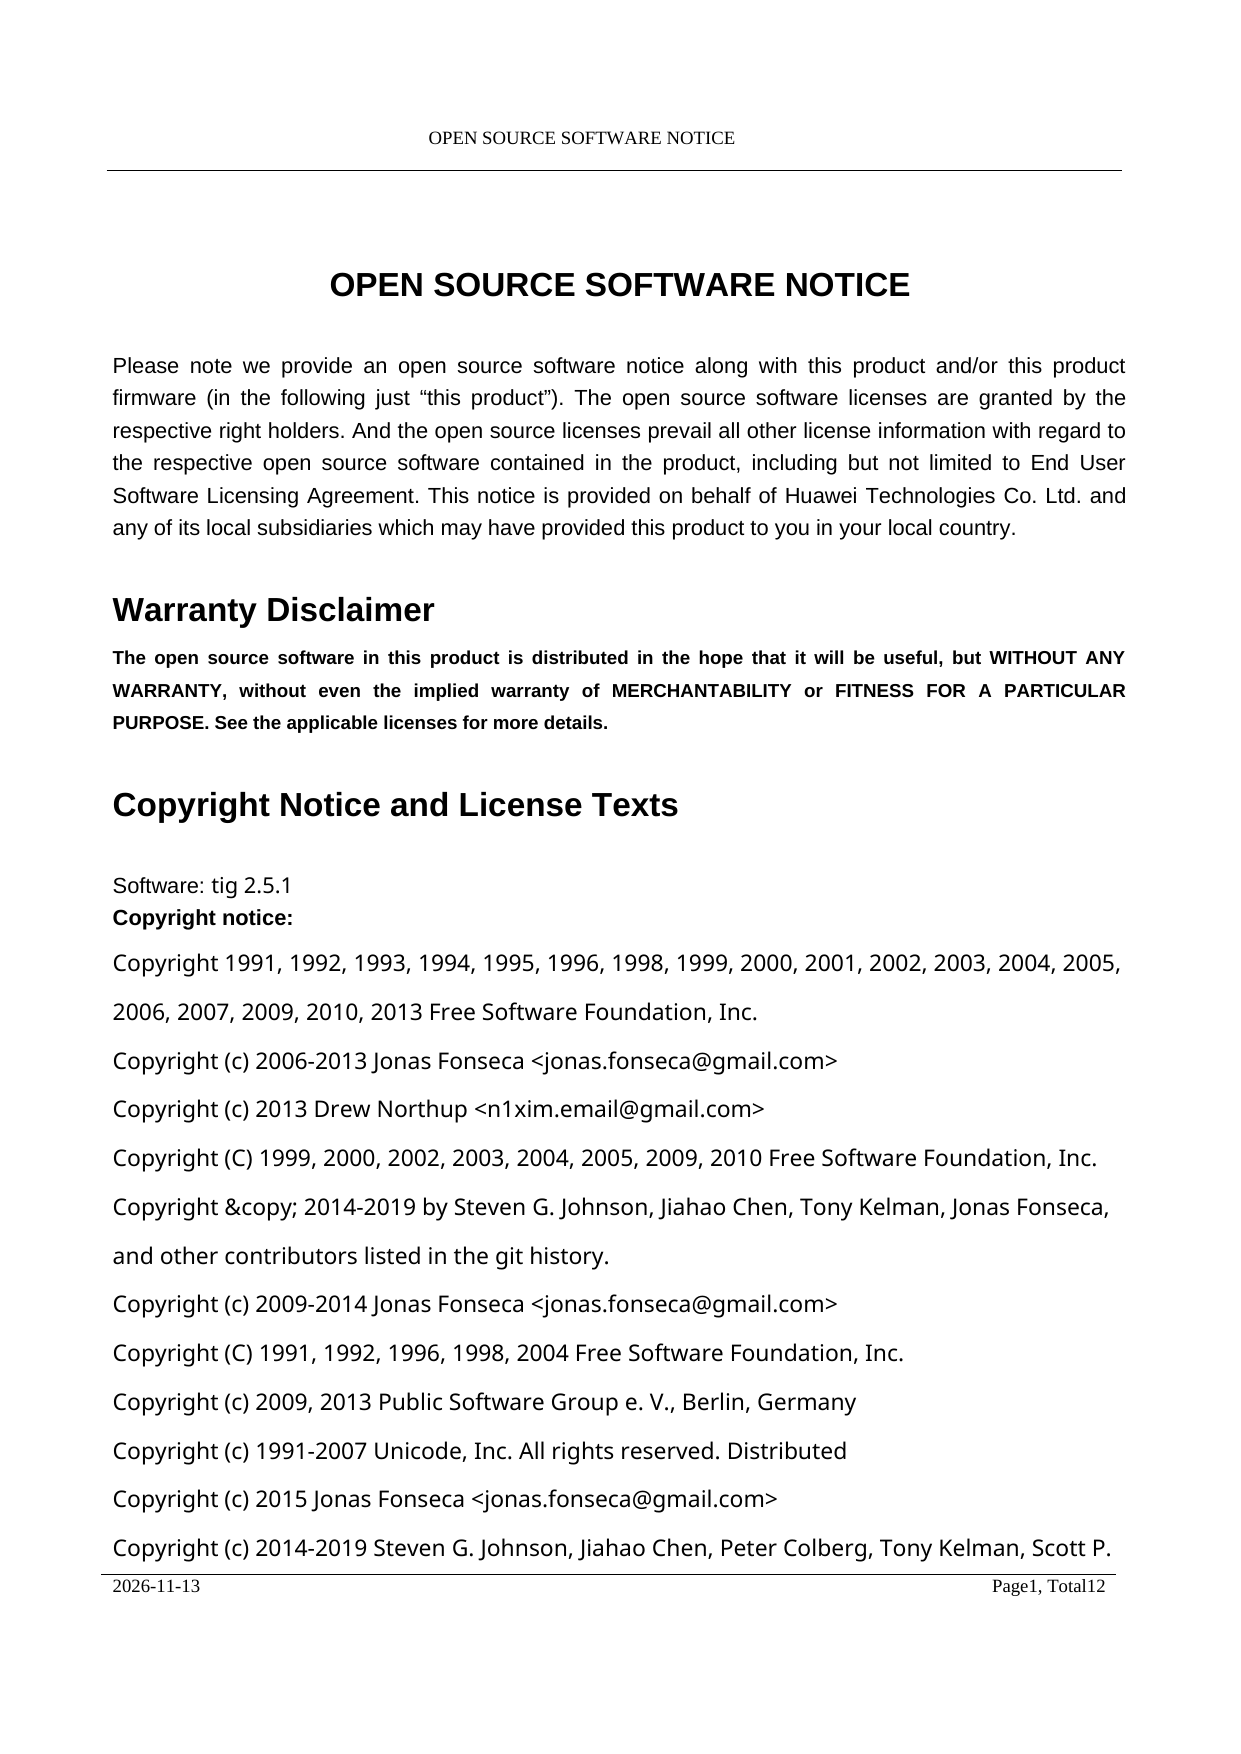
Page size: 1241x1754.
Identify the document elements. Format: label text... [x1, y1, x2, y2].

text OPEN SOURCE SOFTWARE NOTICE [112, 251, 1128, 316]
text Copyright Notice and License Texts [112, 771, 1128, 836]
text Copyright notice: [112, 901, 1128, 934]
text Warranty Disclaimer [112, 576, 1128, 641]
text The open source software in this product is distributed in the hope that it will be useful, but WITHOUT ANY WARRANTY, without even the implied warranty of MERCHANTABILITY or FITNESS FOR A PARTICULAR PURPOSE. See the applicable licenses for more details. [112, 641, 1128, 739]
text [112, 947, 1128, 1564]
text Software: tig 2.5.1 [112, 869, 1128, 901]
text Please note we provide an open source software notice along with this product and/or this product firmware (in the following just “this product”). The open source software licenses are granted by the respective right holders. And the open source licenses prevail all other license information with regard to the respective open source software contained in the product, including but not limited to End User Software Licensing Agreement. This notice is provided on behalf of Huawei Technologies Co. Ltd. and any of its local subsidiaries which may have provided this product to you in your local country. [112, 349, 1128, 544]
